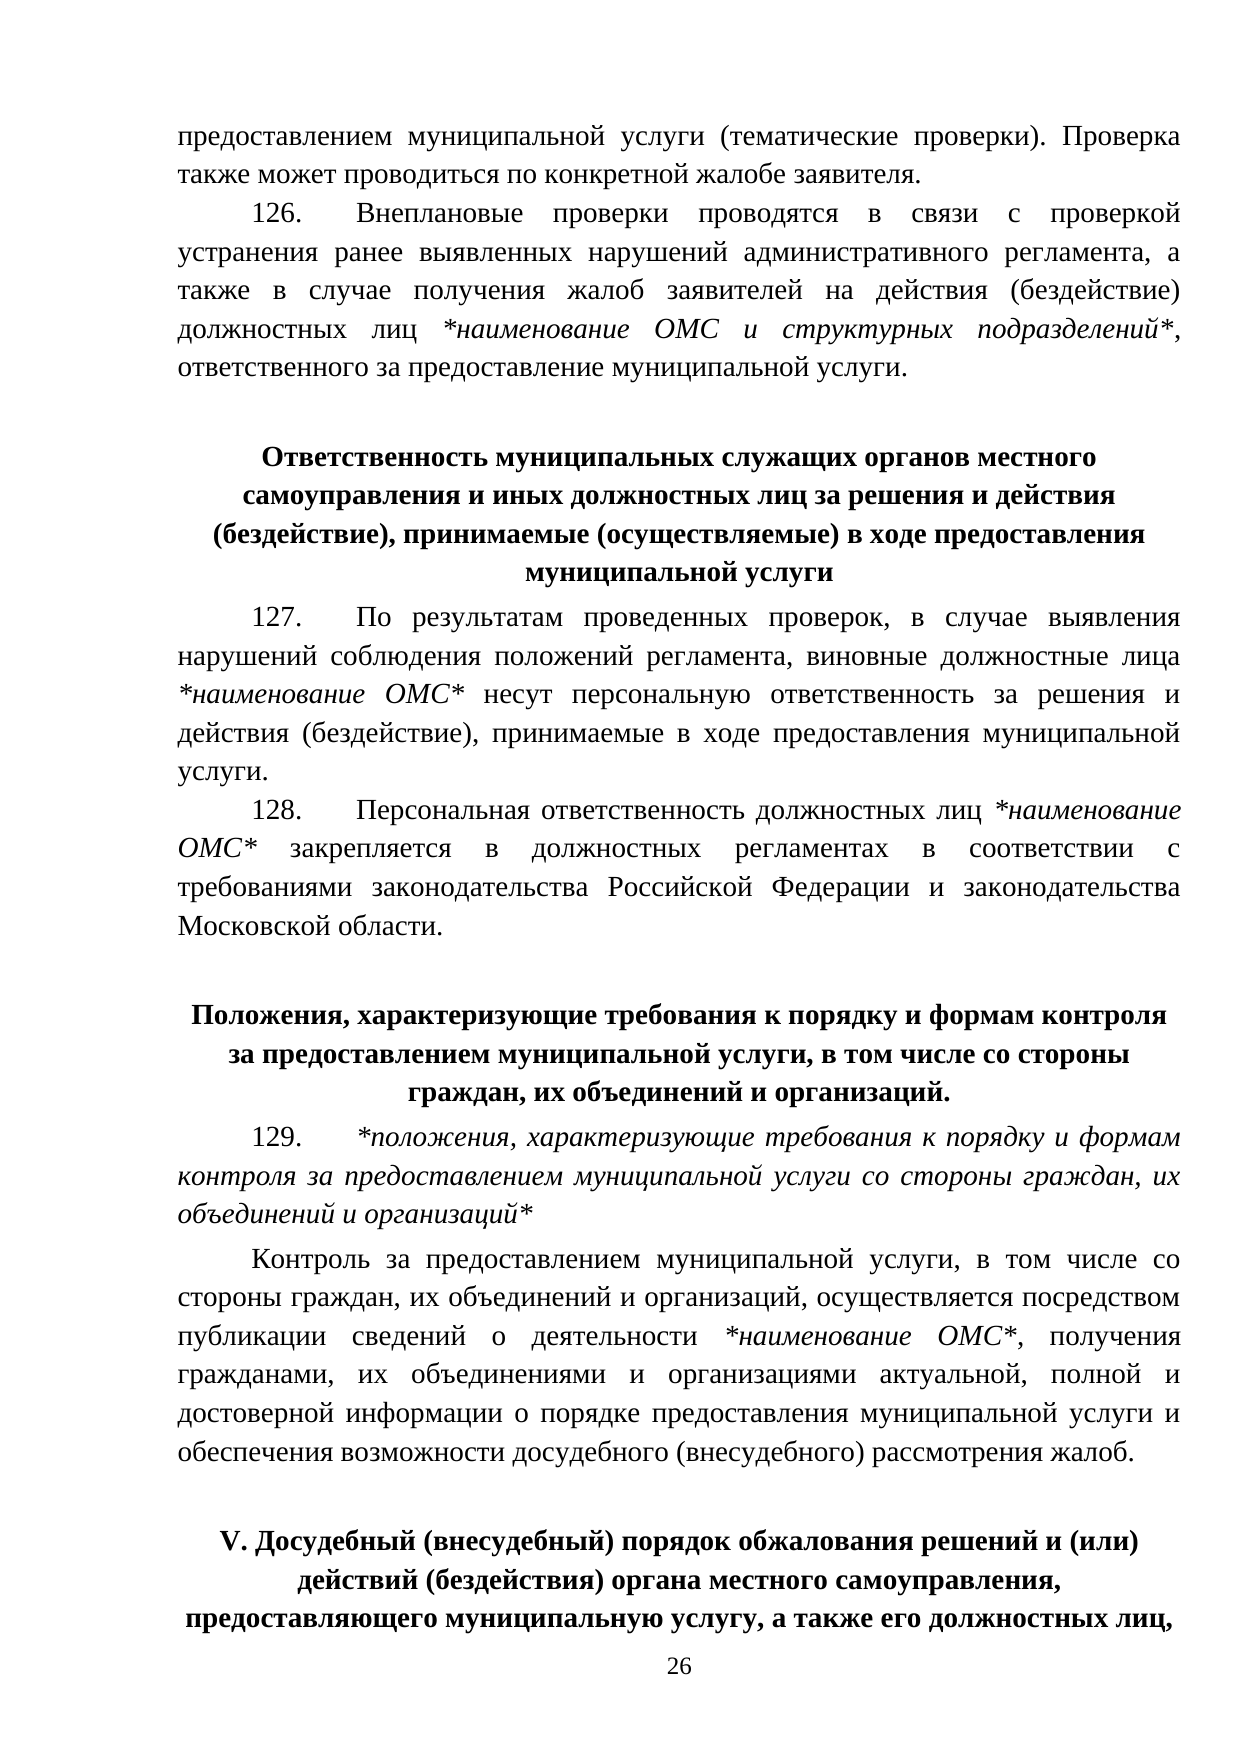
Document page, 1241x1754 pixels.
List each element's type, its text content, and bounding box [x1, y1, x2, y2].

list Персональная ответственность должностных лиц *наименование ОМС* закрепляется в должностных регламентах в соответствии с требованиями законодательства Российской Федерации и законодательства Московской области. [177, 792, 1181, 941]
text Положения, характеризующие требования к порядку и формам контроля за предоставлением муниципальной услуги, в том числе со стороны граждан, их объединений и организаций. [177, 997, 1181, 1108]
list Внеплановые проверки проводятся в связи с проверкой устранения ранее выявленных нарушений административного регламента, а также в случае получения жалоб заявителей на действия (бездействие) должностных лиц *наименование ОМС и структурных подразделений*, ответственного за предоставление муниципальной услуги. [177, 195, 1181, 383]
list *положения, характеризующие требования к порядку и формам контроля за предоставлением муниципальной услуги со стороны граждан, их объединений и организаций* [177, 1119, 1181, 1230]
list По результатам проведенных проверок, в случае выявления нарушений соблюдения положений регламента, виновные должностные лица *наименование ОМС* несут персональную ответственность за решения и действия (бездействие), принимаемые в ходе предоставления муниципальной услуги. [177, 599, 1181, 787]
text Ответственность муниципальных служащих органов местного самоуправления и иных должностных лиц за решения и действия (бездействие), принимаемые (осуществляемые) в ходе предоставления муниципальной услуги [177, 439, 1181, 588]
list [177, 118, 1181, 190]
text Контроль за предоставлением муниципальной услуги, в том числе со стороны граждан, их объединений и организаций, осуществляется посредством публикации сведений о деятельности *наименование ОМС*, получения гражданами, их объединениями и организациями актуальной, полной и достоверной информации о порядке предоставления муниципальной услуги и обеспечения возможности досудебного (внесудебного) рассмотрения жалоб. [177, 1241, 1181, 1467]
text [177, 1523, 1181, 1634]
